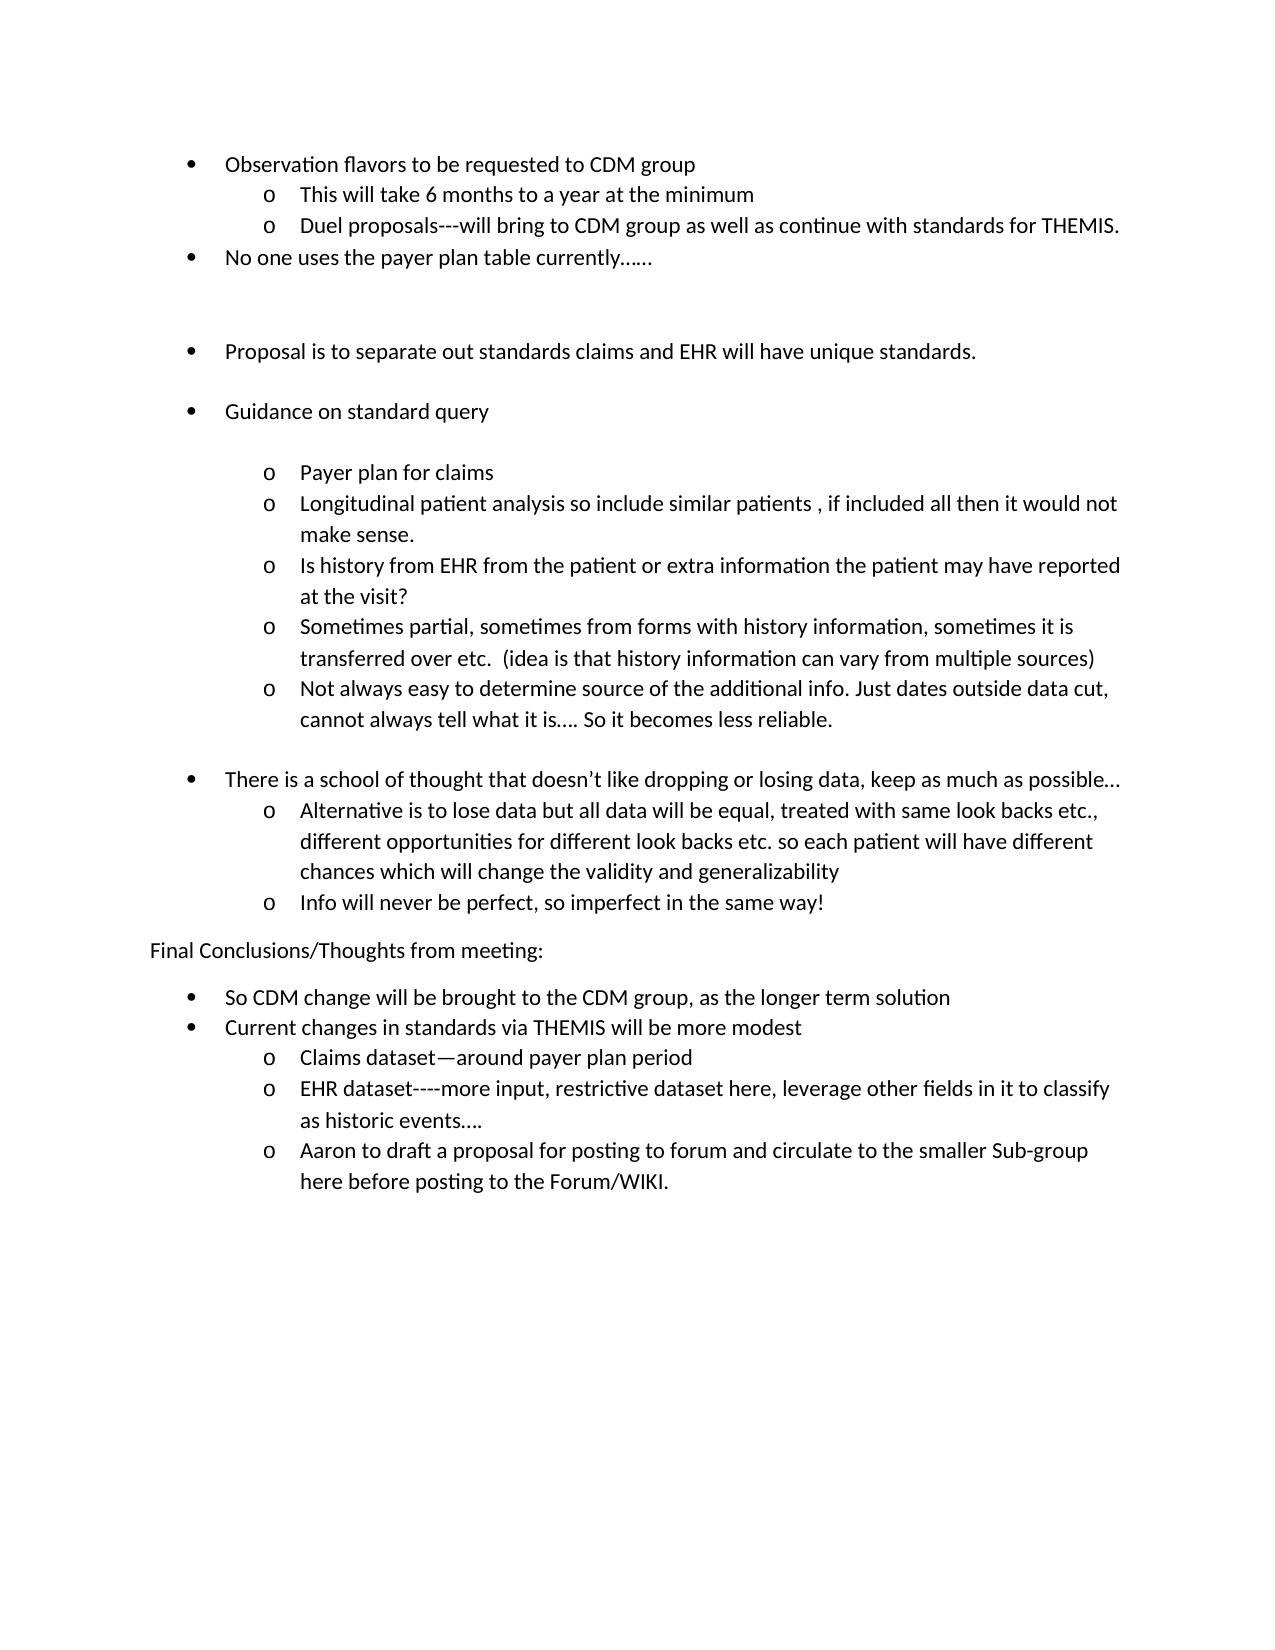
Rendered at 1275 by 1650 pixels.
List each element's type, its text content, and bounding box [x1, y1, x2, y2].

list Duel proposals---will bring to CDM group as well as continue with standards for THEMIS. [262, 212, 1125, 241]
list Payer plan for claims [262, 458, 1125, 487]
text Final Conclusions/Thoughts from meeting: [150, 936, 1125, 964]
list Sometimes partial, sometimes from forms with history information, sometimes it is transferred over etc. (idea is that history information can vary from multiple sources) [262, 612, 1125, 672]
list Is history from EHR from the patient or extra information the patient may have reported at the visit? [262, 551, 1125, 610]
list Proposal is to separate out standards claims and EHR will have unique standards. [187, 337, 1125, 365]
list Claims dataset—around payer plan period [262, 1043, 1125, 1072]
list This will take 6 months to a year at the minimum [262, 180, 1125, 209]
list Not always easy to determine source of the additional info. Just dates outside data cut, cannot always tell what it is…. So it becomes less reliable. [262, 674, 1125, 733]
list Aaron to draft a proposal for posting to forum and circulate to the smaller Sub-group here before posting to the Forum/WIKI. [262, 1136, 1125, 1195]
list Current changes in standards via THEMIS will be more modest [187, 1013, 1125, 1041]
list Observation flavors to be requested to CDM group [187, 150, 1125, 178]
list There is a school of thought that doesn’t like dropping or losing data, keep as much as possible… [187, 766, 1125, 794]
list Longitudinal patient analysis so include similar patients , if included all then it would not make sense. [262, 489, 1125, 548]
list Guidance on standard query [187, 397, 1125, 425]
list No one uses the payer plan table currently…… [187, 243, 1125, 271]
list Info will never be perfect, so imperfect in the same way! [262, 888, 1125, 917]
list Alternative is to lose data but all data will be equal, treated with same look backs etc., different opportunities for different look backs etc. so each patient will have different chances which will change the validity and generalizability [262, 796, 1125, 885]
list So CDM change will be brought to the CDM group, as the longer term solution [187, 983, 1125, 1011]
list EHR dataset----more input, restrictive dataset here, leverage other fields in it to classify as historic events…. [262, 1074, 1125, 1134]
